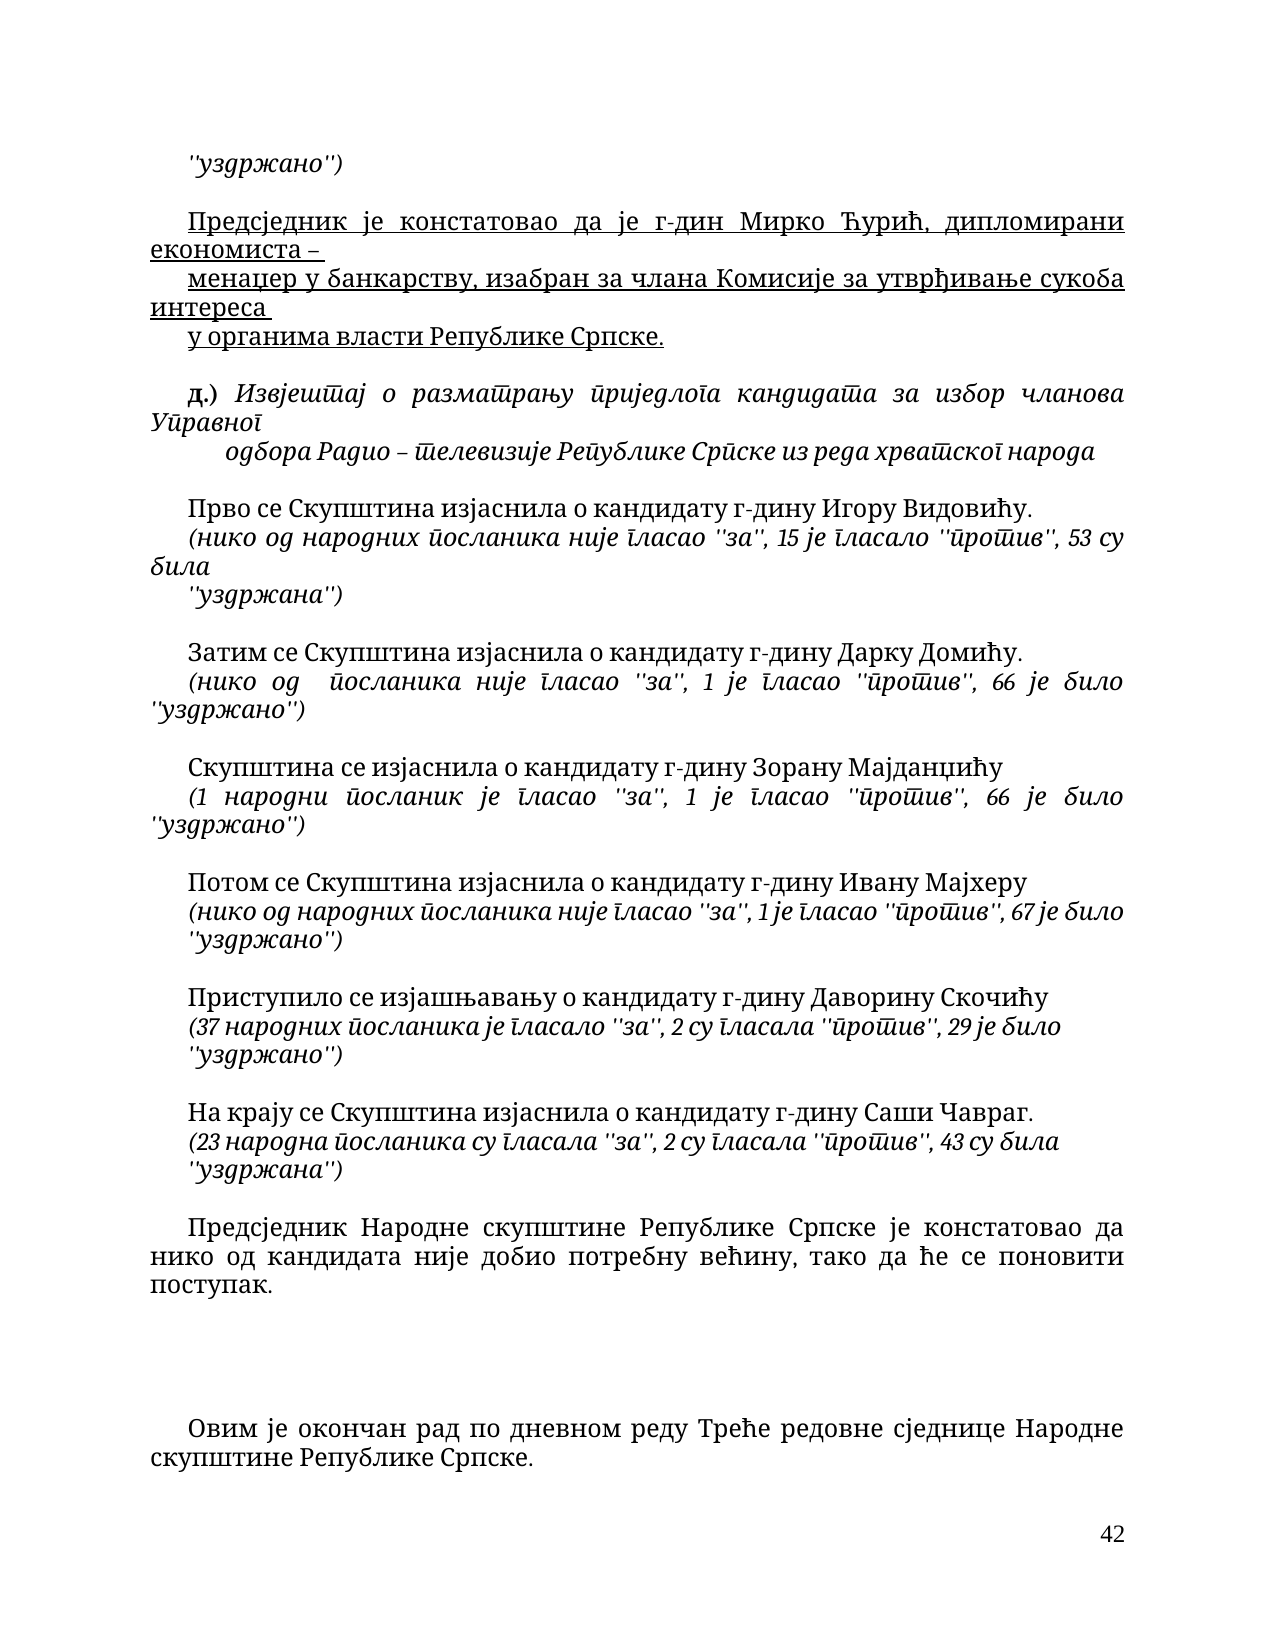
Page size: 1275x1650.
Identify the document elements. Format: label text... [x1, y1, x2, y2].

text одбора Радио – телевизије Републике Српске из реда хрватског народа [150, 437, 1125, 466]
text ''уздржано'') [150, 1041, 1125, 1070]
text (37 народних посланика је гласало ''за'', 2 су гласала ''против'', 29 је било [150, 1012, 1125, 1041]
text Затим се Скупштина изјаснила о кандидату г-дину Дарку Домићу. [150, 639, 1125, 667]
text Предсједник Народне скупштине Републике Српске је констатовао да нико од кандидата није добио потребну већину, тако да ће се поновити поступак. [150, 1214, 1125, 1300]
text менаџер у банкарству, изабран за члана Комисије за утврђивање сукоба интереса [150, 265, 1125, 322]
text ''уздржана'') [150, 1156, 1125, 1185]
text Овим је окончан рад по дневном реду Треће редовне сједнице Народне скупштине Републике Српске. [150, 1415, 1125, 1472]
text (нико од народних посланика није гласао ''за'', 15 је гласало ''против'', 53 су била [150, 524, 1125, 581]
text Предсједник је констатовао да је г-дин Мирко Ћурић, дипломирани економиста – [150, 207, 1125, 265]
text (23 народна посланика су гласала ''за'', 2 су гласала ''против'', 43 су била [150, 1127, 1125, 1156]
text На крају се Скупштина изјаснила о кандидату г-дину Саши Чавраг. [150, 1099, 1125, 1127]
text Приступило се изјашњавању о кандидату г-дину Даворину Скочићу [150, 984, 1125, 1012]
text ''уздржано'') [150, 150, 1125, 179]
text у органима власти Републике Српске. [150, 322, 1125, 351]
text Потом се Скупштина изјаснила о кандидату г-дину Ивану Мајхеру [150, 869, 1125, 897]
text (1 народни посланик је гласао ''за'', 1 је гласао ''против'', 66 је било ''уздржано'') [150, 782, 1125, 840]
text д.) Извјештај о разматрању приједлога кандидата за избор чланова Управног [150, 380, 1125, 437]
text ''уздржана'') [150, 581, 1125, 610]
text ''уздржано'') [150, 926, 1125, 955]
text Скупштина се изјаснила о кандидату г-дину Зорану Мајданџићу [150, 754, 1125, 782]
text (нико од народних посланика није гласао ''за'', 1 је гласао ''против'', 67 је било [150, 897, 1125, 926]
text (нико од посланика није гласао ''за'', 1 је гласао ''против'', 66 је било ''уздржано'') [150, 667, 1125, 725]
text Прво се Скупштина изјаснила о кандидату г-дину Игору Видовићу. [150, 495, 1125, 524]
